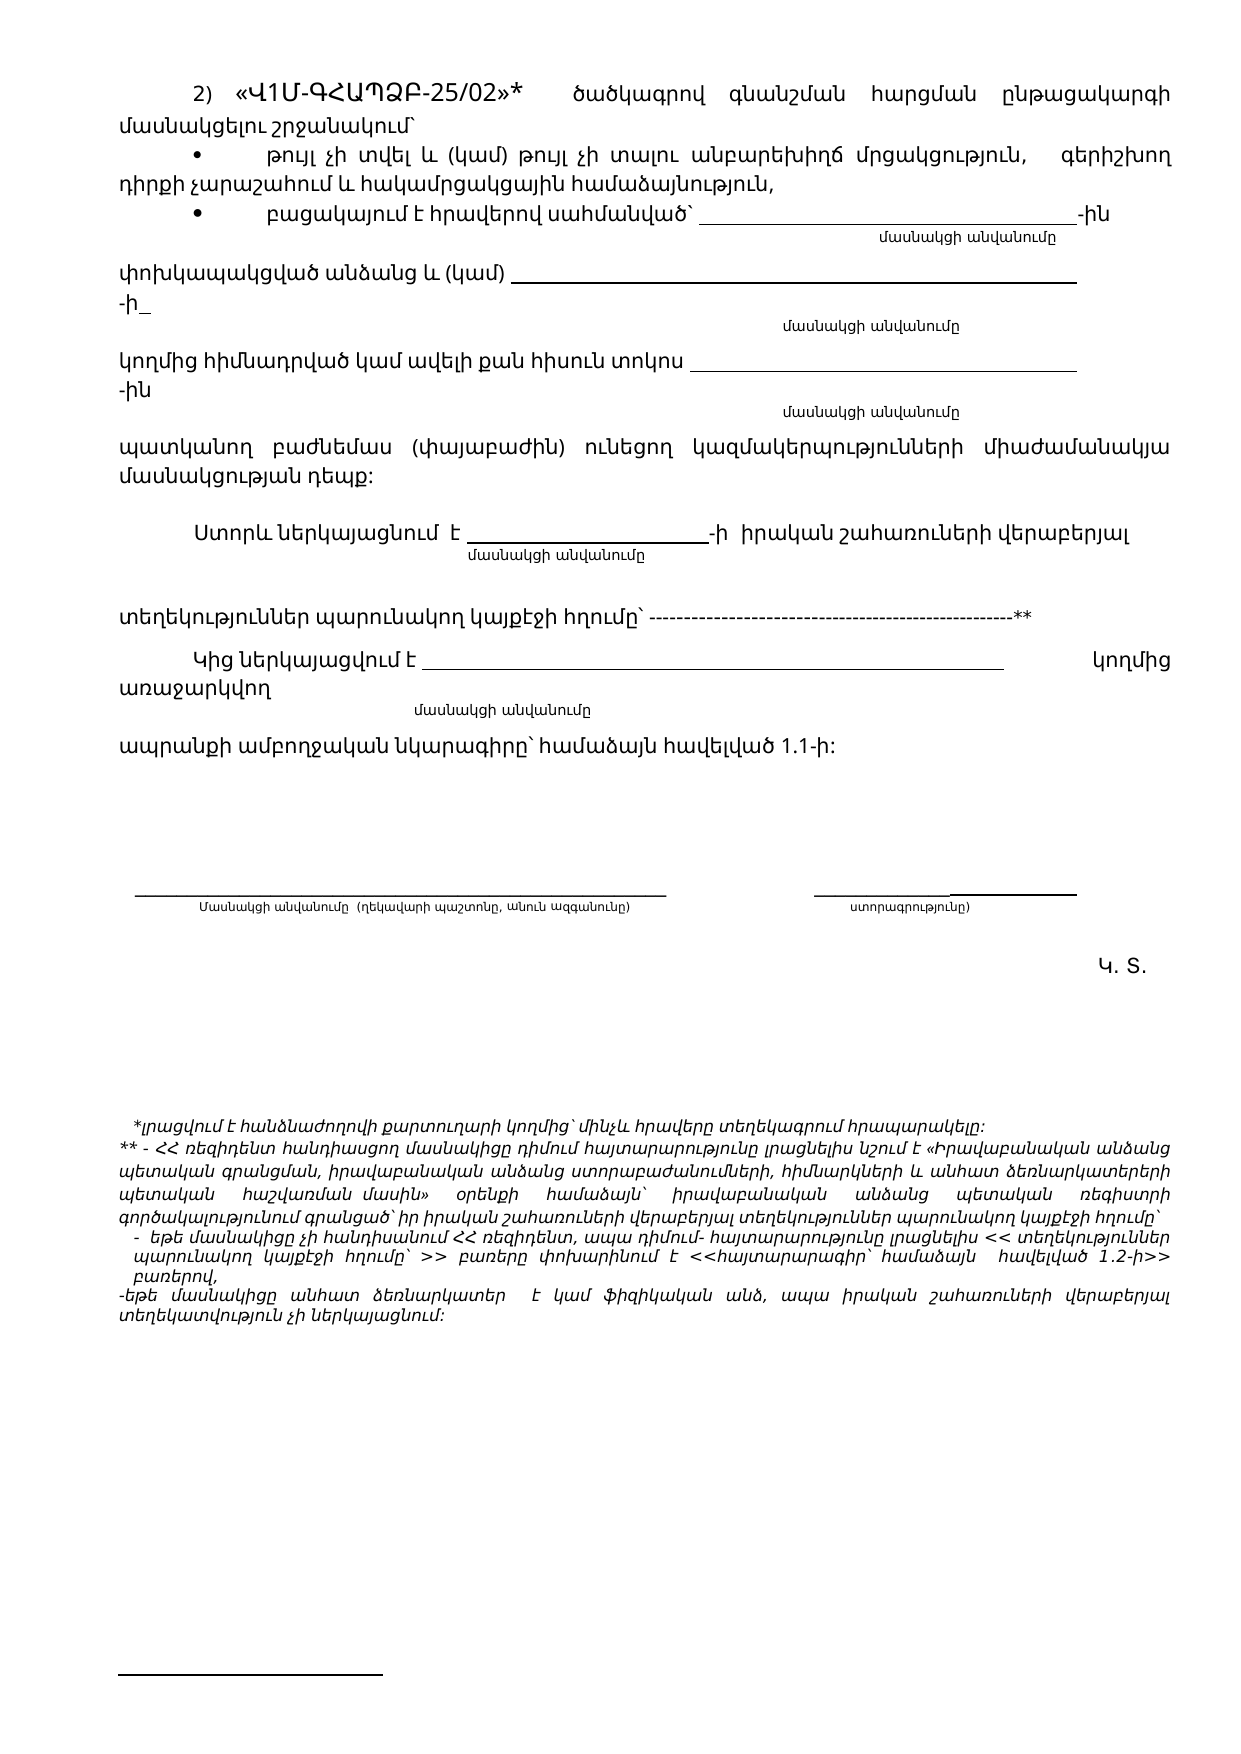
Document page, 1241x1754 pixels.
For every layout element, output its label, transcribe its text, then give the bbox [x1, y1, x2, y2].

text փոխկապակցված անձանց և (կամ) -ի [118, 258, 1171, 317]
text տեղեկություններ պարունակող կայքէջի հղումը՝ ----------------------------------------------------** [118, 602, 1171, 631]
text -եթե մասնակիցը անհատ ձեռնարկատեր է կամ ֆիզիկական անձ, ապա իրական շահառուների վերաբերյալ տեղեկատվություն չի ներկայացնում: [118, 1286, 1171, 1325]
text *լրացվում է հանձնաժողովի քարտուղարի կողմից` մինչև հրավերը տեղեկագրում հրապարակելը: [118, 1114, 1171, 1137]
text 2) «Վ1Մ-ԳՀԱՊՁԲ-25/02»* ծածկագրով գնանշման հարցման ընթացակարգի մասնակցելու շրջանակում` [118, 75, 1171, 140]
text մասնակցի անվանումը [118, 702, 1171, 731]
text մասնակցի անվանումը [118, 228, 1171, 258]
list թույլ չի տվել և (կամ) թույլ չի տալու անբարեխիղճ մրցակցություն, գերիշխող դիրքի չարաշահում և հակամրցակցային համաձայնություն, [118, 140, 1171, 197]
text կողմից հիմնադրված կամ ավելի քան հիսուն տոկոս -ին [118, 346, 1171, 403]
text Կից ներկայացվում է կողմից առաջարկվող [118, 645, 1171, 702]
text մասնակցի անվանումը [118, 546, 1171, 575]
text պատկանող բաժնեմաս (փայաբաժին) ունեցող կազմակերպությունների միաժամանակյա մասնակցության դեպք: [118, 432, 1171, 489]
text ապրանքի ամբողջական նկարագիրը՝ համաձայն հավելված 1.1-ի: [118, 731, 1171, 759]
list բացակայում է հրավերով սահմանված` -ին [118, 197, 1171, 228]
text մասնակցի անվանումը [118, 317, 1171, 346]
text - եթե մասնակիցը չի հանդիսանում ՀՀ ռեզիդենտ, ապա դիմում- հայտարարությունը լրացնելիս << տեղեկություններ պարունակող կայքէջի հղումը՝ >> բառերը փոխարինում է <<հայտարարագիր՝ համաձայն հավելված 1․2-ի>> բառերով, [133, 1228, 1171, 1286]
text Ստորև ներկայացնում է -ի իրական շահառուների վերաբերյալ [193, 518, 1171, 546]
text Կ. Տ. [118, 954, 1171, 979]
text ___________________________________________________ _____________ Մասնակցի անվանումը (ղեկավարի պաշտոնը, անուն ազգանունը) ստորագրությունը) [118, 873, 1171, 926]
text մասնակցի անվանումը [118, 403, 1171, 432]
text ** - ՀՀ ռեզիդենտ հանդիասցող մասնակիցը դիմում հայտարարությունը լրացնելիս նշում է «Իրավաբանական անձանց պետական գրանցման, իրավաբանական անձանց ստորաբաժանումների, հիմնարկների և անհատ ձեռնարկատերերի պետական հաշվառման մասին» օրենքի համաձայն՝ իրավաբանական անձանց պետական ռեգիստրի գործակալությունում գրանցած՝ իր իրական շահառուների վերաբերյալ տեղեկություններ պարունակող կայքէջի հղումը՝ [118, 1137, 1171, 1228]
